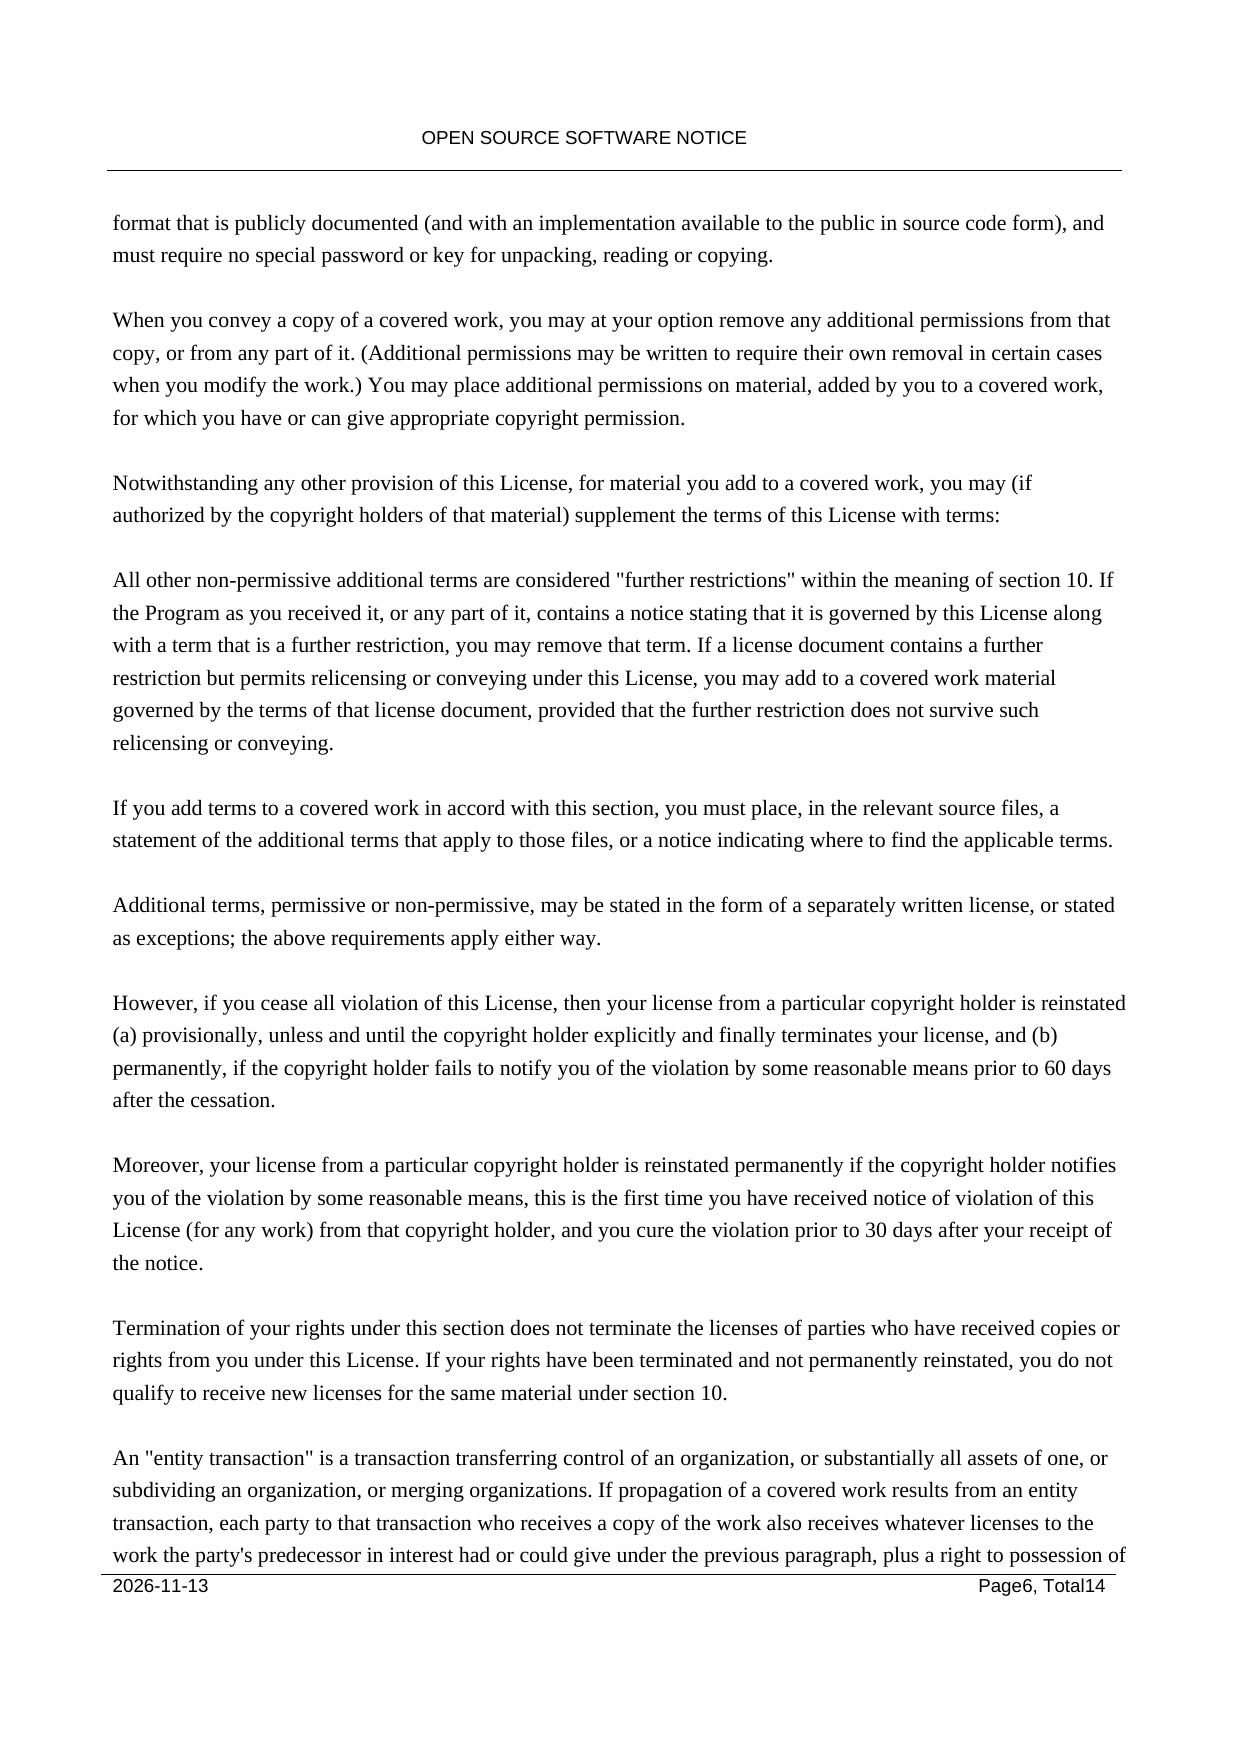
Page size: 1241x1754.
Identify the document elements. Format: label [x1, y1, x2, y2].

text [112, 206, 1128, 1571]
